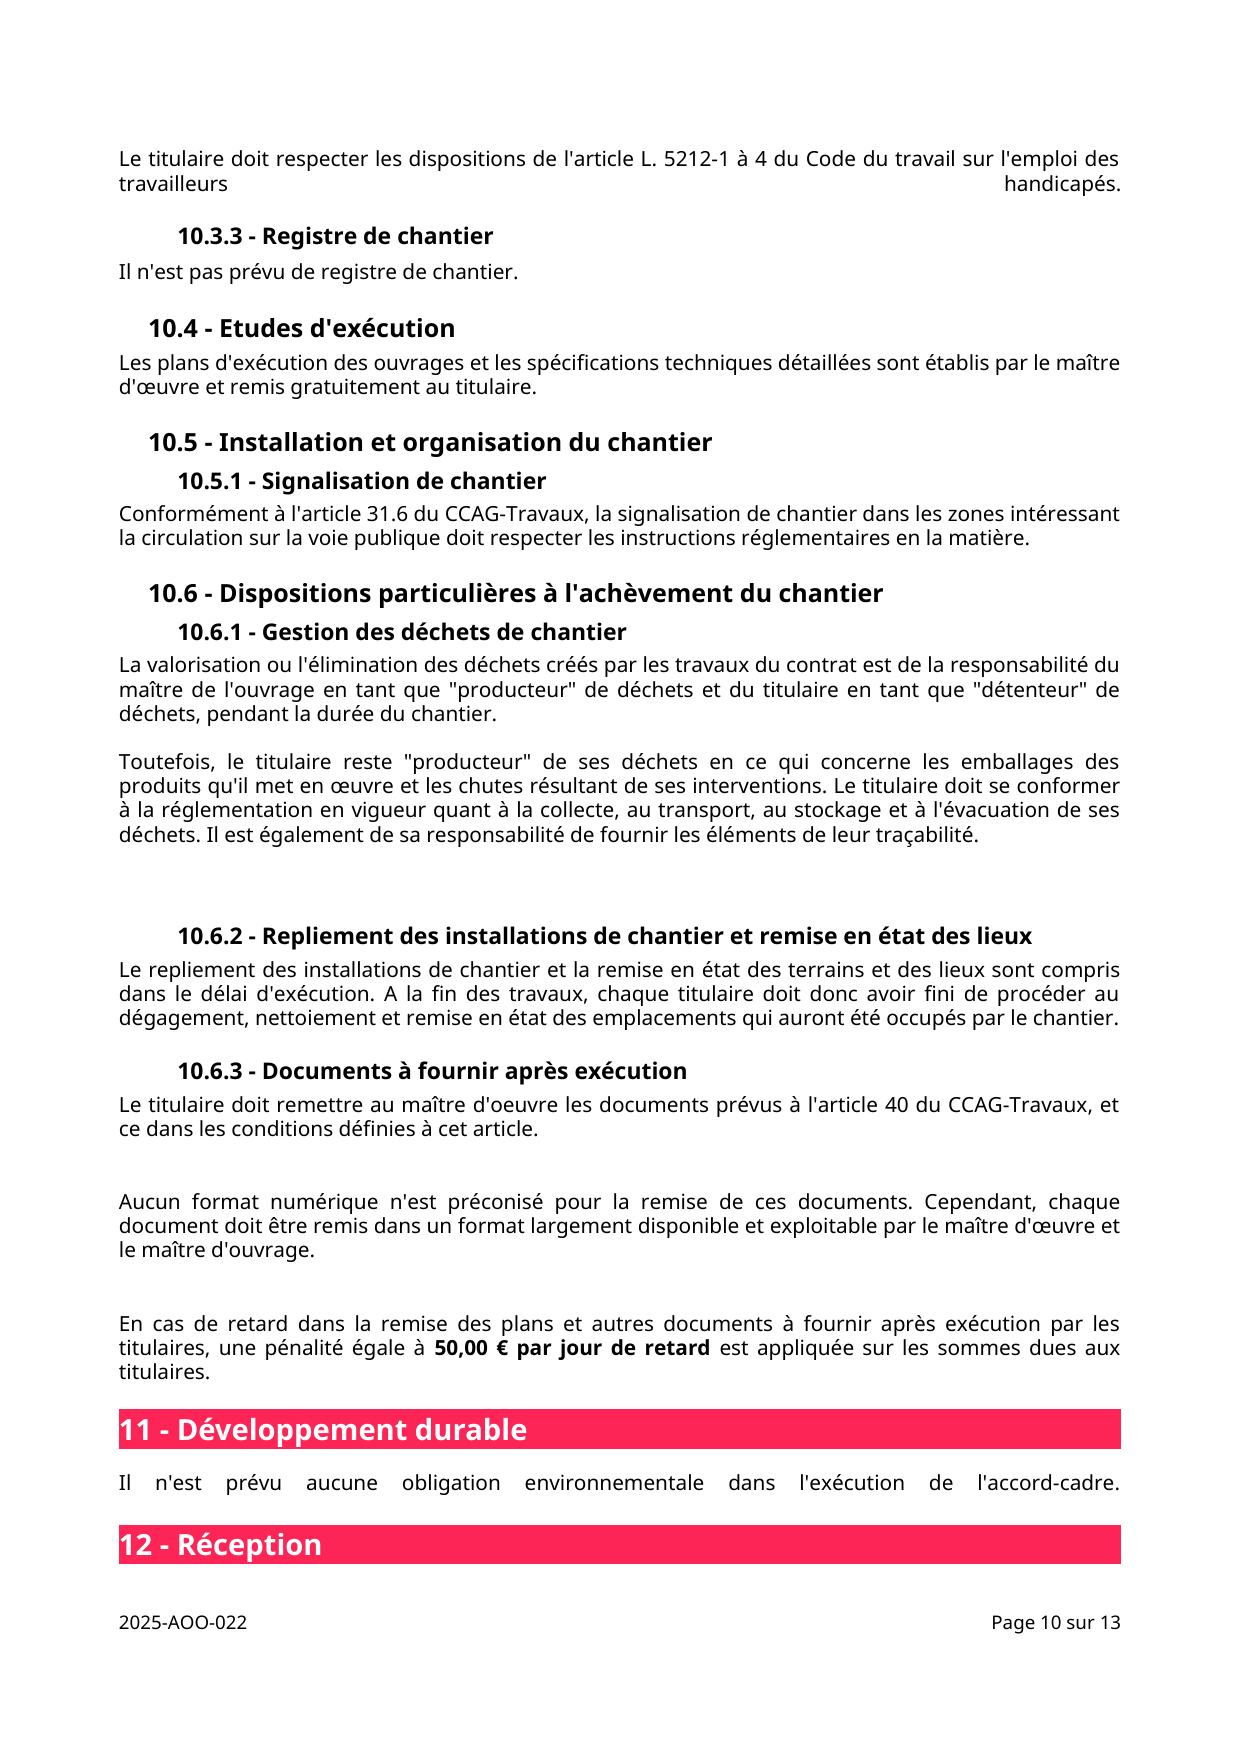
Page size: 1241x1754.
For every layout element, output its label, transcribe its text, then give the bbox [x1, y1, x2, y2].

text Il n'est prévu aucune obligation environnementale dans l'exécution de l'accord-cadre. [119, 1468, 1121, 1525]
subtitle 12 - Réception [119, 1525, 1121, 1564]
text Il n'est pas prévu de registre de chantier. [119, 257, 1121, 286]
text Le titulaire doit respecter les dispositions de l'article L. 5212-1 à 4 du Code du travail sur l'emploi des travailleurs handicapés. [119, 147, 1121, 220]
text Aucun format numérique n'est préconisé pour la remise de ces documents. Cependant, chaque document doit être remis dans un format largement disponible et exploitable par le maître d'œuvre et le maître d'ouvrage. [119, 1190, 1121, 1263]
text Conformément à l'article 31.6 du CCAG-Travaux, la signalisation de chantier dans les zones intéressant la circulation sur la voie publique doit respecter les instructions réglementaires en la matière. [119, 502, 1121, 551]
subtitle 11 - Développement durable [119, 1409, 1121, 1449]
subtitle 10.6 - Dispositions particulières à l'achèvement du chantier [148, 576, 1121, 610]
text Le repliement des installations de chantier et la remise en état des terrains et des lieux sont compris dans le délai d'exécution. A la fin des travaux, chaque titulaire doit donc avoir fini de procéder au dégagement, nettoiement et remise en état des emplacements qui auront été occupés par le chantier. [119, 958, 1121, 1030]
subtitle 10.6.2 - Repliement des installations de chantier et remise en état des lieux [177, 920, 1121, 951]
text Le titulaire doit remettre au maître d'oeuvre les documents prévus à l'article 40 du CCAG-Travaux, et ce dans les conditions définies à cet article. [119, 1093, 1121, 1141]
subtitle 10.6.1 - Gestion des déchets de chantier [177, 616, 1121, 647]
subtitle 10.4 - Etudes d'exécution [148, 311, 1121, 345]
text La valorisation ou l'élimination des déchets créés par les travaux du contrat est de la responsabilité du maître de l'ouvrage en tant que "producteur" de déchets et du titulaire en tant que "détenteur" de déchets, pendant la durée du chantier. [119, 653, 1121, 726]
text Toutefois, le titulaire reste "producteur" de ses déchets en ce qui concerne les emballages des produits qu'il met en œuvre et les chutes résultant de ses interventions. Le titulaire doit se conformer à la réglementation en vigueur quant à la collecte, au transport, au stockage et à l'évacuation de ses déchets. Il est également de sa responsabilité de fournir les éléments de leur traçabilité. [119, 750, 1121, 847]
text En cas de retard dans la remise des plans et autres documents à fournir après exécution par les titulaires, une pénalité égale à 50,00 € par jour de retard est appliquée sur les sommes dues aux titulaires. [119, 1312, 1121, 1384]
subtitle 10.5 - Installation et organisation du chantier [148, 424, 1121, 459]
subtitle 10.6.3 - Documents à fournir après exécution [177, 1055, 1121, 1086]
text Les plans d'exécution des ouvrages et les spécifications techniques détaillées sont établis par le maître d'œuvre et remis gratuitement au titulaire. [119, 351, 1121, 399]
subtitle 10.5.1 - Signalisation de chantier [177, 465, 1121, 496]
subtitle 10.3.3 - Registre de chantier [177, 220, 1121, 251]
